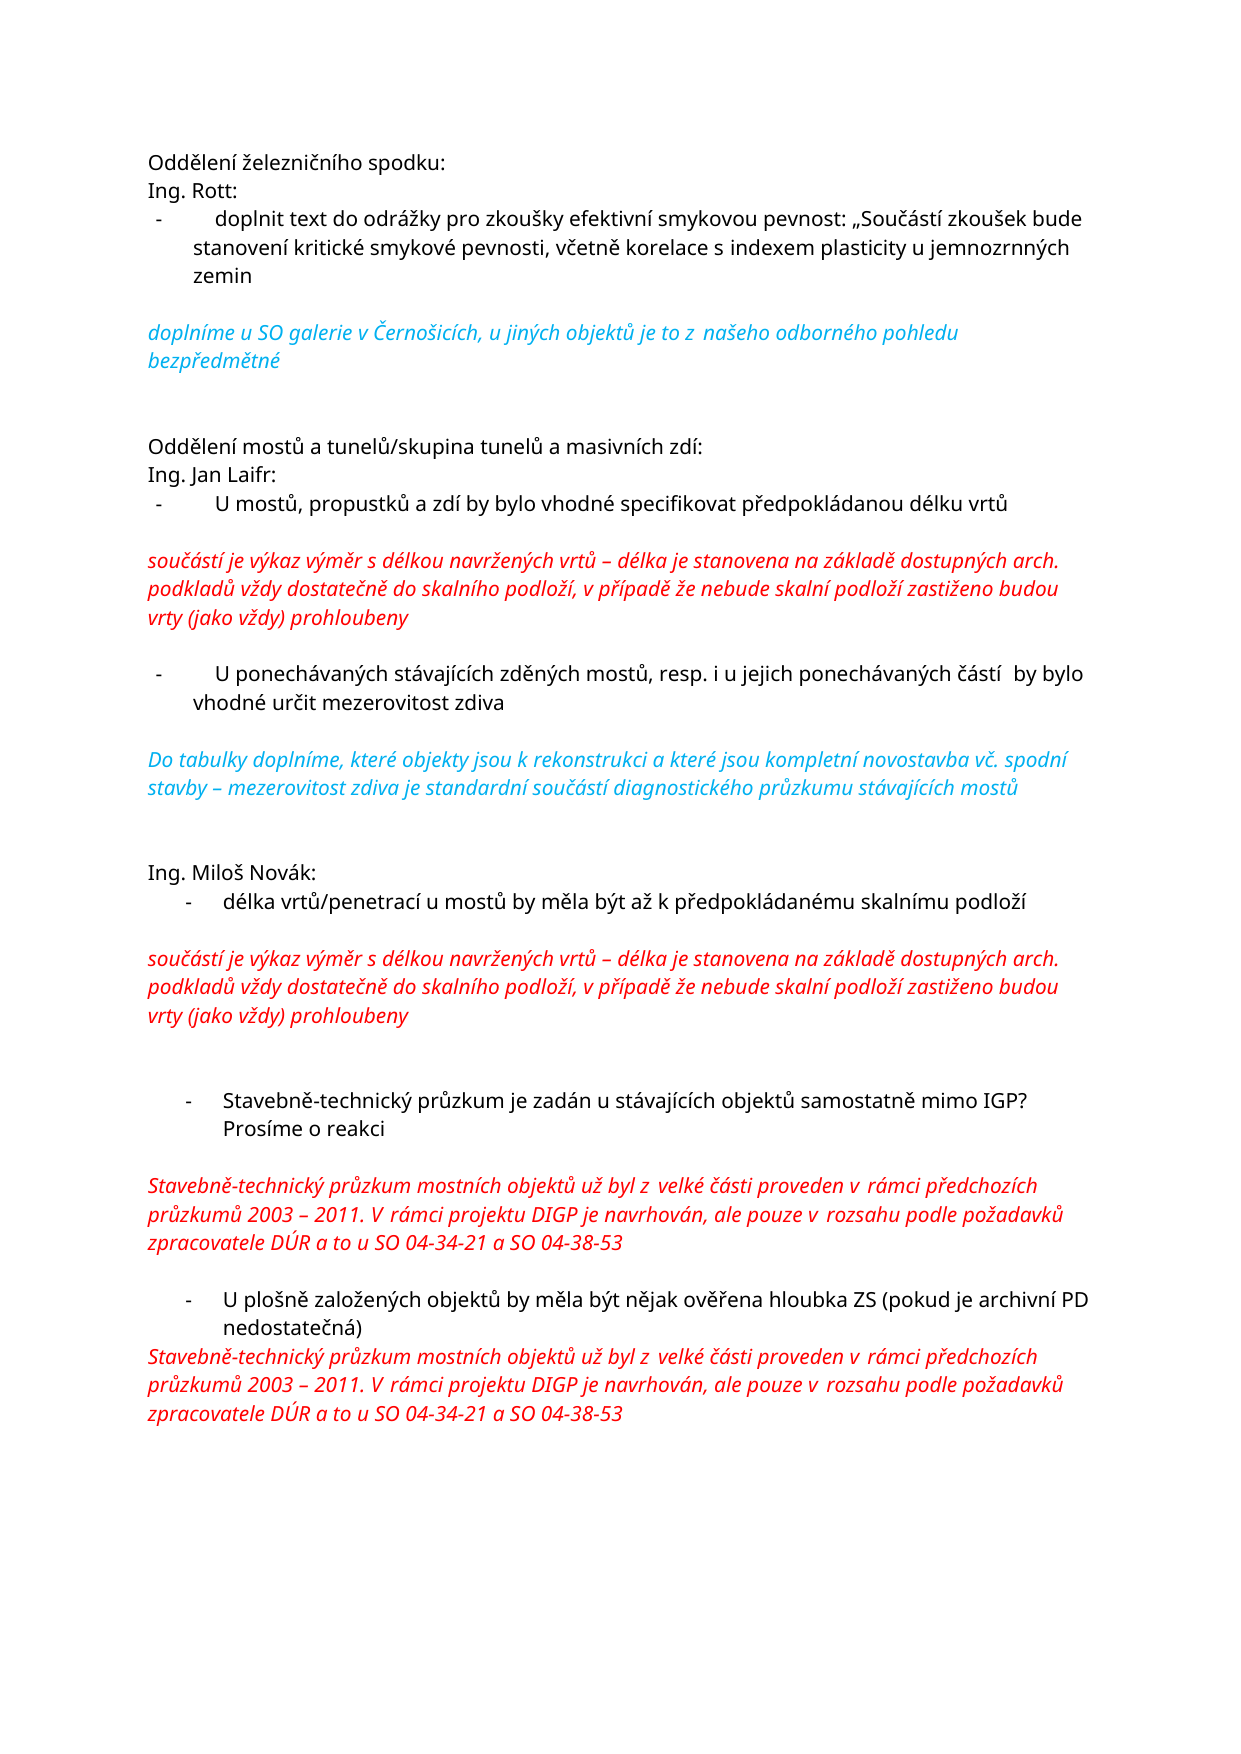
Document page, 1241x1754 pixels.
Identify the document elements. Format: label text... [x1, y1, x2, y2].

text doplníme u SO galerie v Černošicích, u jiných objektů je to z našeho odborného pohledu bezpředmětné [148, 318, 1093, 375]
list U ponechávaných stávajících zděných mostů, resp. i u jejich ponechávaných částí by bylo vhodné určit mezerovitost zdiva [155, 659, 1093, 716]
text Stavebně-technický průzkum mostních objektů už byl z velké části proveden v rámci předchozích průzkumů 2003 – 2011. V rámci projektu DIGP je navrhován, ale pouze v rozsahu podle požadavků zpracovatele DÚR a to u SO 04-34-21 a SO 04-38-53 [148, 1342, 1093, 1427]
text Do tabulky doplníme, které objekty jsou k rekonstrukci a které jsou kompletní novostavba vč. spodní stavby – mezerovitost zdiva je standardní součástí diagnostického průzkumu stávajících mostů [148, 745, 1093, 802]
text Oddělení železničního spodku: [148, 148, 1093, 176]
list doplnit text do odrážky pro zkoušky efektivní smykovou pevnost: „Součástí zkoušek bude stanovení kritické smykové pevnosti, včetně korelace s indexem plasticity u jemnozrnných zemin [155, 204, 1093, 290]
text součástí je výkaz výměr s délkou navržených vrtů – délka je stanovena na základě dostupných arch. podkladů vždy dostatečně do skalního podloží, v případě že nebude skalní podloží zastiženo budou vrty (jako vždy) prohloubeny [148, 546, 1093, 631]
list U mostů, propustků a zdí by bylo vhodné specifikovat předpokládanou délku vrtů [155, 489, 1093, 517]
text součástí je výkaz výměr s délkou navržených vrtů – délka je stanovena na základě dostupných arch. podkladů vždy dostatečně do skalního podloží, v případě že nebude skalní podloží zastiženo budou vrty (jako vždy) prohloubeny [148, 944, 1093, 1029]
text Oddělení mostů a tunelů/skupina tunelů a masivních zdí: [148, 432, 1093, 460]
list U plošně založených objektů by měla být nějak ověřena hloubka ZS (pokud je archivní PD nedostatečná) [185, 1285, 1093, 1342]
list Stavebně-technický průzkum je zadán u stávajících objektů samostatně mimo IGP? Prosíme o reakci [185, 1086, 1093, 1143]
text Stavebně-technický průzkum mostních objektů už byl z velké části proveden v rámci předchozích průzkumů 2003 – 2011. V rámci projektu DIGP je navrhován, ale pouze v rozsahu podle požadavků zpracovatele DÚR a to u SO 04-34-21 a SO 04-38-53 [148, 1171, 1093, 1257]
text Ing. Jan Laifr: [148, 460, 1093, 489]
text Ing. Miloš Novák: [148, 858, 1093, 887]
text Ing. Rott: [148, 176, 1093, 204]
list délka vrtů/penetrací u mostů by měla být až k předpokládanému skalnímu podloží [185, 887, 1093, 915]
